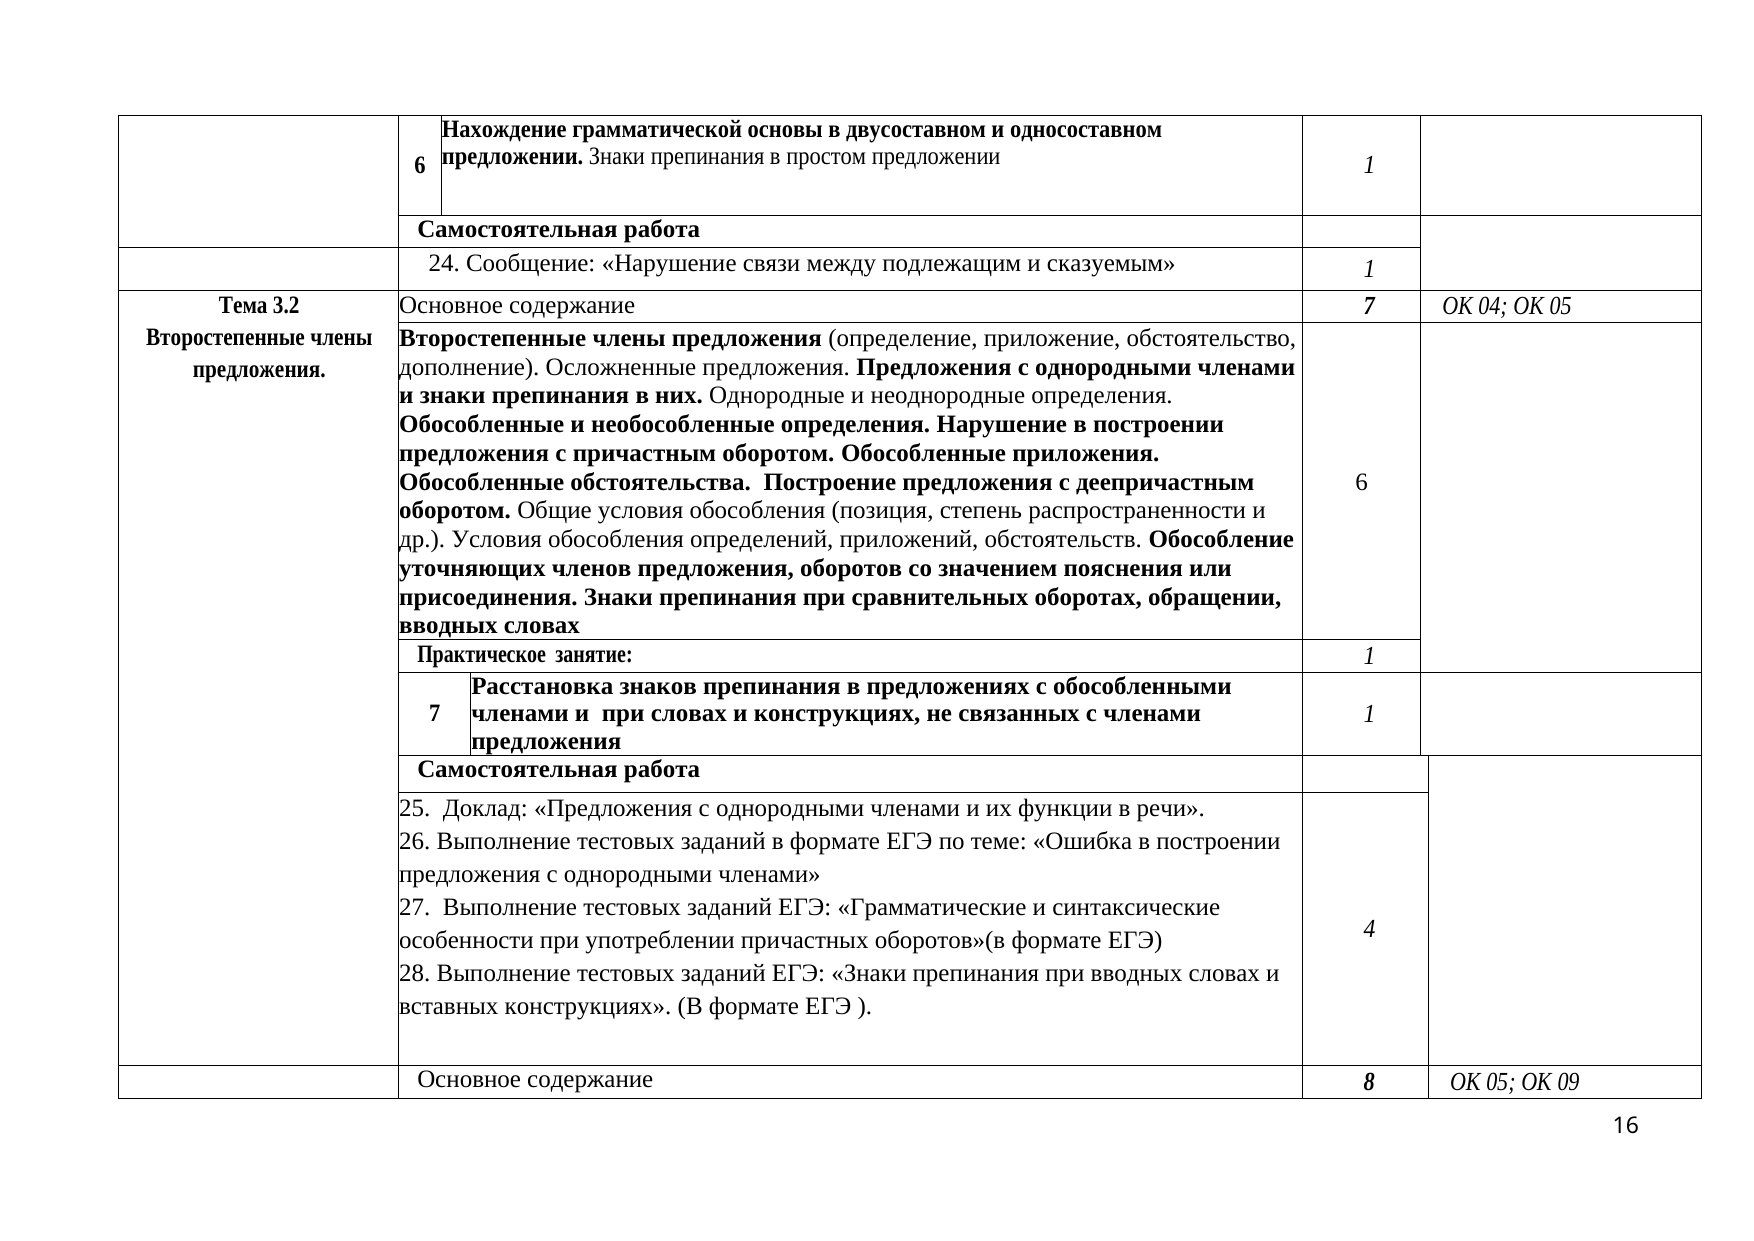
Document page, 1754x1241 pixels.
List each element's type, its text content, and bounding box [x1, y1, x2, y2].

table_cell 1 [1303, 248, 1420, 289]
table_cell ОК 04; ОК 05 [1421, 291, 1701, 322]
table_cell 25. Доклад: «Предложения с однородными членами и их функции в речи». 26. Выполнение тестовых заданий в формате ЕГЭ по теме: «Ошибка в построении предложения с однородными членами» 27. Выполнение тестовых заданий ЕГЭ: «Грамматические и синтаксические особенности при употреблении причастных оборотов»(в формате ЕГЭ) 28. Выполнение тестовых заданий ЕГЭ: «Знаки препинания при вводных словах и вставных конструкциях». (В формате ЕГЭ ). [399, 793, 1302, 1065]
table_cell 6 [1303, 323, 1420, 639]
table_cell Самостоятельная работа [399, 756, 1302, 792]
table_cell 7 [399, 673, 470, 755]
table_cell [1303, 216, 1420, 247]
table_cell 7 [1303, 291, 1420, 322]
table_cell Основное содержание [399, 291, 1302, 322]
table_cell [119, 1066, 398, 1097]
table_cell ОК 05; ОК 09 [1429, 1066, 1701, 1097]
table_cell Нахождение грамматической основы в двусоставном и односоставном предложении. Знаки препинания в простом предложении [442, 116, 1302, 215]
table_cell Практическое занятие: [399, 640, 1302, 672]
table_cell [1421, 216, 1701, 289]
table_cell 1 [1303, 116, 1420, 215]
table_cell [1421, 323, 1701, 672]
table_cell [1303, 756, 1428, 792]
table_cell [119, 248, 398, 289]
table_cell [1429, 756, 1701, 1065]
table_cell 6 [399, 116, 441, 215]
table_cell Самостоятельная работа [399, 216, 1302, 247]
table_cell 1 [1303, 673, 1420, 755]
table_cell [1421, 673, 1701, 755]
table_cell 24. Сообщение: «Нарушение связи между подлежащим и сказуемым» [399, 248, 1302, 289]
table_cell 4 [1303, 793, 1428, 1065]
table_cell 1 [1303, 640, 1420, 672]
table_cell Второстепенные члены предложения (определение, приложение, обстоятельство, дополнение). Осложненные предложения. Предложения с однородными членами и знаки препинания в них. Однородные и неоднородные определения. Обособленные и необособленные определения. Нарушение в построении предложения с причастным оборотом. Обособленные приложения. Обособленные обстоятельства. Построение предложения с деепричастным оборотом. Общие условия обособления (позиция, степень распространенности и др.). Условия обособления определений, приложений, обстоятельств. Обособление уточняющих членов предложения, оборотов со значением пояснения или присоединения. Знаки препинания при сравнительных оборотах, обращении, вводных словах [399, 323, 1302, 639]
table_cell 8 [1303, 1066, 1428, 1097]
table_cell Основное содержание [399, 1066, 1302, 1097]
table_cell Расстановка знаков препинания в предложениях с обособленными членами и при словах и конструкциях, не связанных с членами предложения [471, 673, 1302, 755]
table_cell Тема 3.2 Второстепенные члены предложения. [119, 291, 398, 1065]
